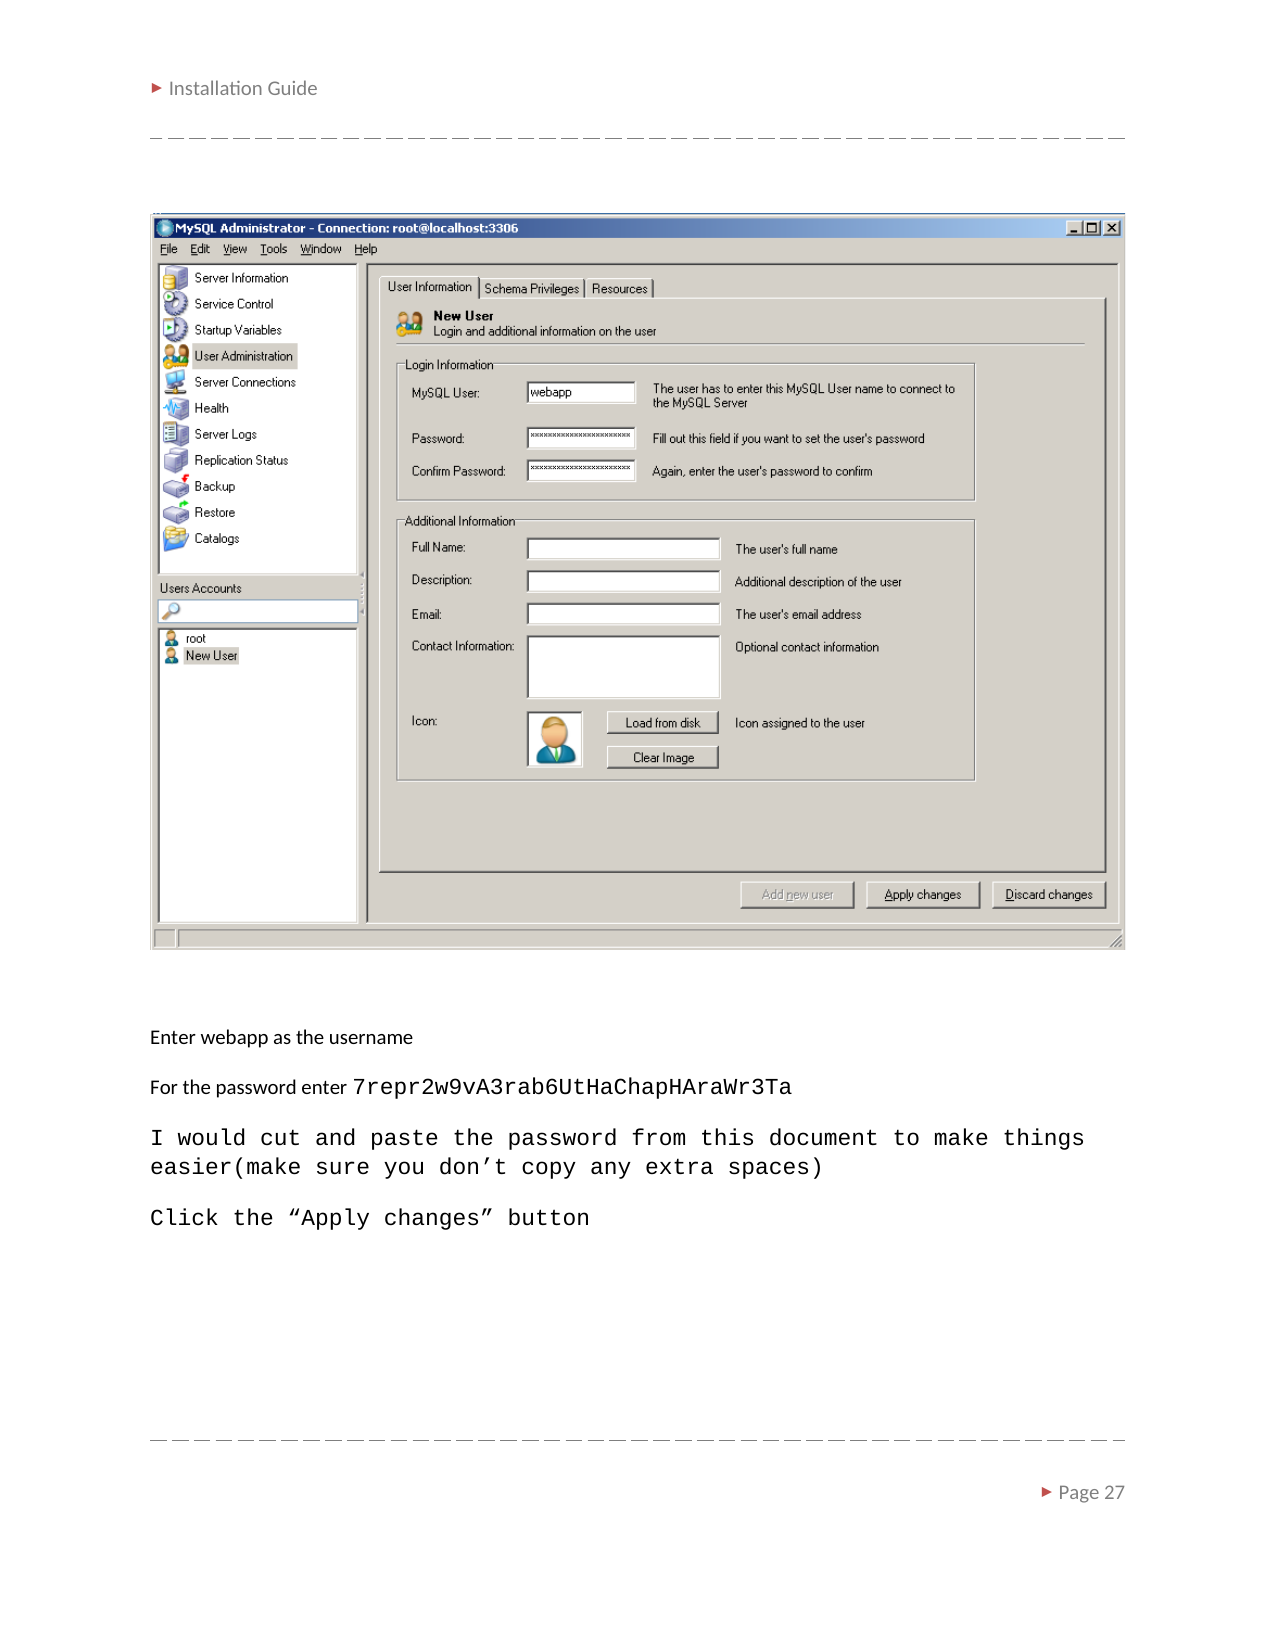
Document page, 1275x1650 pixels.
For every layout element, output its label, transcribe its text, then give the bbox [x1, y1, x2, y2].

text I would cut and paste the password from this document to make things easier(make sure you don’t copy any extra spaces) [150, 1126, 1125, 1182]
text Click the “Apply changes” button [150, 1206, 1125, 1232]
text Enter webapp as the username [150, 1024, 1125, 1049]
text For the password enter 7repr2w9vA3rab6UtHaChapHAraWr3Ta [150, 1074, 1125, 1101]
picture [150, 213, 1125, 950]
